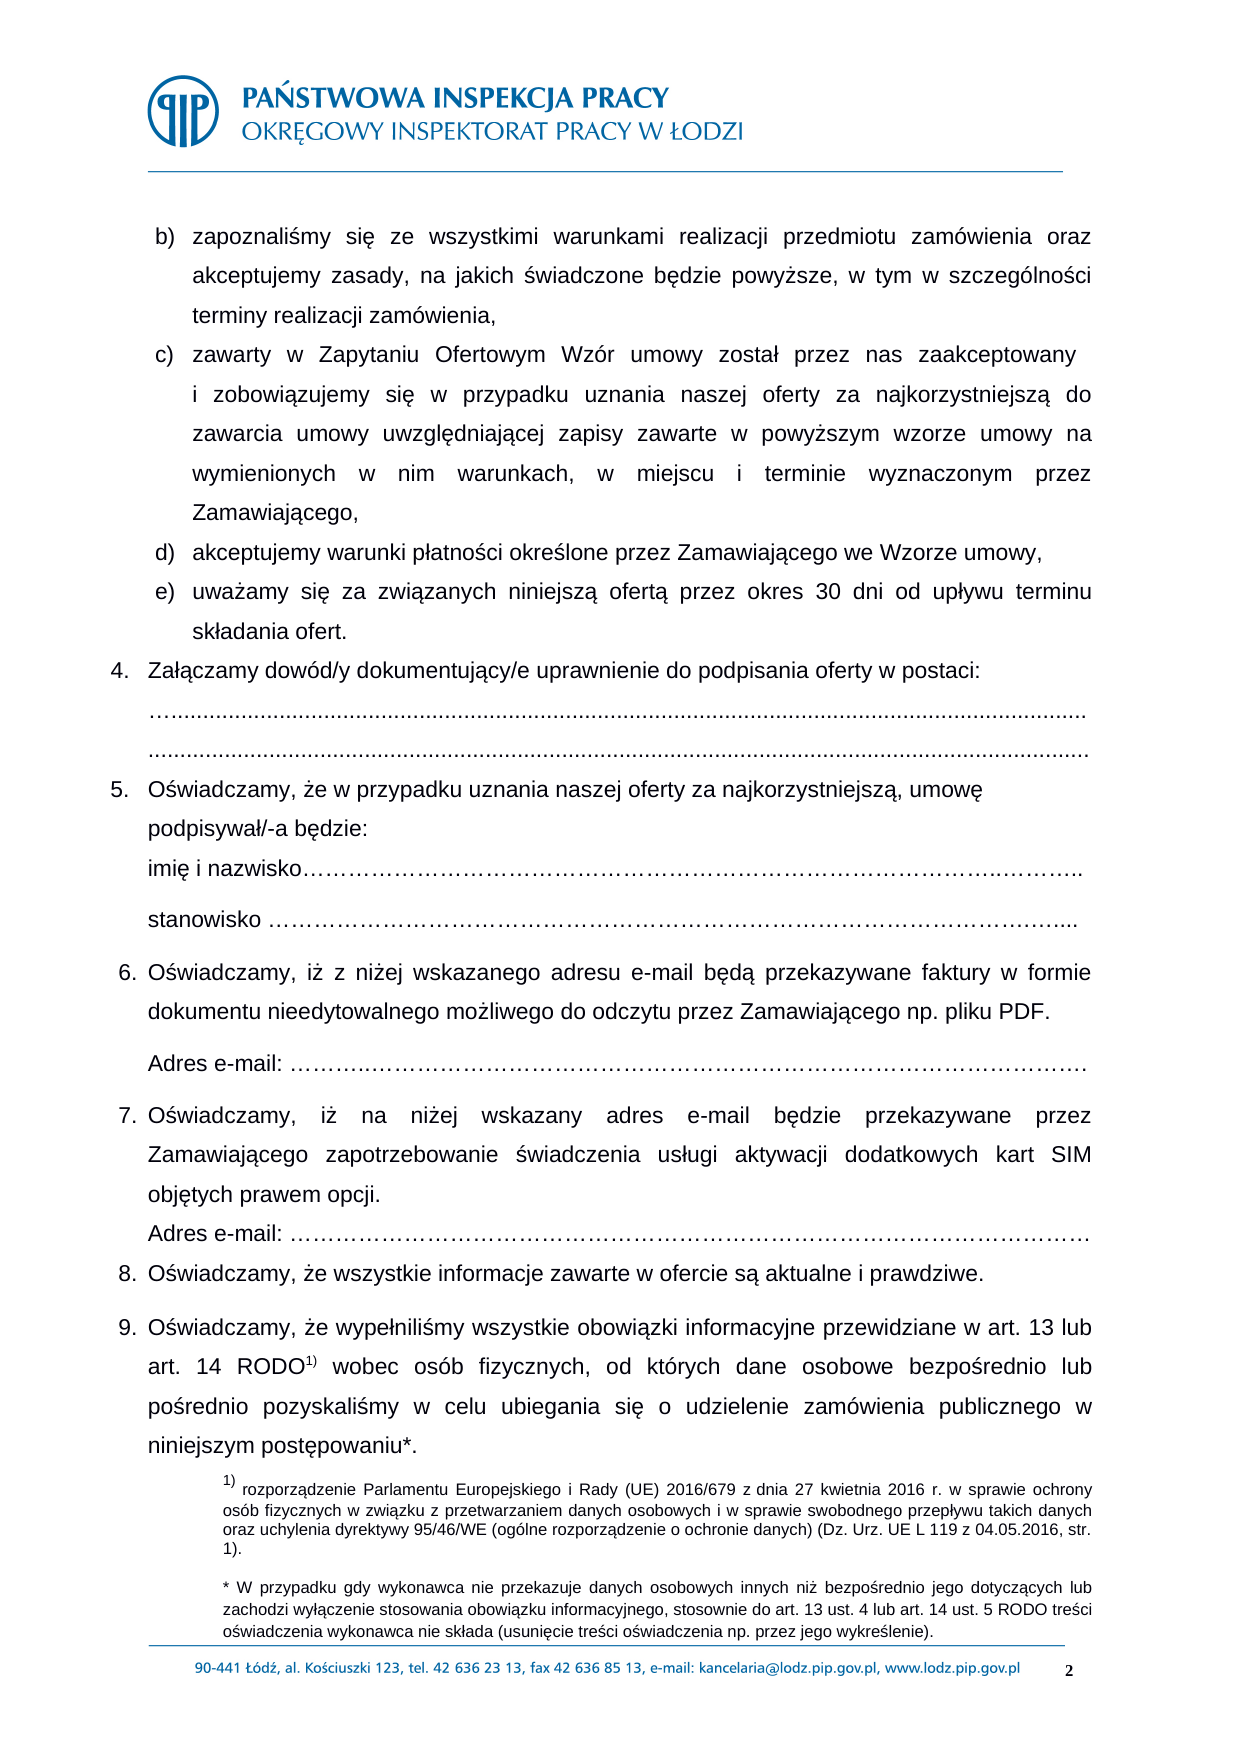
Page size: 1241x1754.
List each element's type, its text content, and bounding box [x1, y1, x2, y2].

list Oświadczamy, że wypełniliśmy wszystkie obowiązki informacyjne przewidziane w art. 13 lub art. 14 RODO1) wobec osób fizycznych, od których dane osobowe bezpośrednio lub pośrednio pozyskaliśmy w celu ubiegania się o udzielenie zamówienia publicznego w niniejszym postępowaniu*. [118, 1314, 1093, 1458]
list imię i nazwisko………………………………………………………………………………..……….. [148, 854, 1093, 881]
list zawarty w Zapytaniu Ofertowym Wzór umowy został przez nas zaakceptowany i zobowiązujemy się w przypadku uznania naszej oferty za najkorzystniejszą do zawarcia umowy uwzględniającej zapisy zawarte w powyższym wzorze umowy na wymienionych w nim warunkach, w miejscu i terminie wyznaczonym przez Zamawiającego, [155, 341, 1093, 526]
picture [147, 73, 1064, 174]
list zapoznaliśmy się ze wszystkimi warunkami realizacji przedmiotu zamówienia oraz akceptujemy zasady, na jakich świadczone będzie powyższe, w tym w szczególności terminy realizacji zamówienia, [155, 223, 1093, 328]
list Załączamy dowód/y dokumentujący/e uprawnienie do podpisania oferty w postaci: [110, 657, 1093, 683]
list * W przypadku gdy wykonawca nie przekazuje danych osobowych innych niż bezpośrednio jego dotyczących lub zachodzi wyłączenie stosowania obowiązku informacyjnego, stosownie do art. 13 ust. 4 lub art. 14 ust. 5 RODO treści oświadczenia wykonawca nie składa (usunięcie treści oświadczenia np. przez jego wykreślenie). [223, 1578, 1093, 1641]
list Oświadczamy, że wszystkie informacje zawarte w ofercie są aktualne i prawdziwe. [118, 1260, 1093, 1286]
text Adres e-mail: ………..…………………………………………………………………………………. [148, 1050, 1093, 1076]
list 1) rozporządzenie Parlamentu Europejskiego i Rady (UE) 2016/679 z dnia 27 kwietnia 2016 r. w sprawie ochrony osób fizycznych w związku z przetwarzaniem danych osobowych i w sprawie swobodnego przepływu takich danych oraz uchylenia dyrektywy 95/46/WE (ogólne rozporządzenie o ochronie danych) (Dz. Urz. UE L 119 z 04.05.2016, str. 1). [223, 1472, 1093, 1558]
list Adres e-mail: …………………………………………………………………………………………… [148, 1220, 1093, 1247]
list Oświadczamy, iż z niżej wskazanego adresu e-mail będą przekazywane faktury w formie dokumentu nieedytowalnego możliwego do odczytu przez Zamawiającego np. pliku PDF. [118, 958, 1093, 1024]
list Oświadczamy, iż na niżej wskazany adres e-mail będzie przekazywane przez Zamawiającego zapotrzebowanie świadczenia usługi aktywacji dodatkowych kart SIM objętych prawem opcji. [118, 1102, 1093, 1207]
list akceptujemy warunki płatności określone przez Zamawiającego we Wzorze umowy, [155, 539, 1093, 565]
text stanowisko ……………………………………………………………………………………….….... [148, 906, 1093, 933]
list uważamy się za związanych niniejszą ofertą przez okres 30 dni od upływu terminu składania ofert. [155, 578, 1093, 644]
list Oświadczamy, że w przypadku uznania naszej oferty za najkorzystniejszą, umowę podpisywał/-a będzie: [110, 776, 1093, 841]
picture [147, 1643, 1065, 1677]
list ….................................................................................................................................................................................................................................................................................................... [148, 697, 1093, 762]
